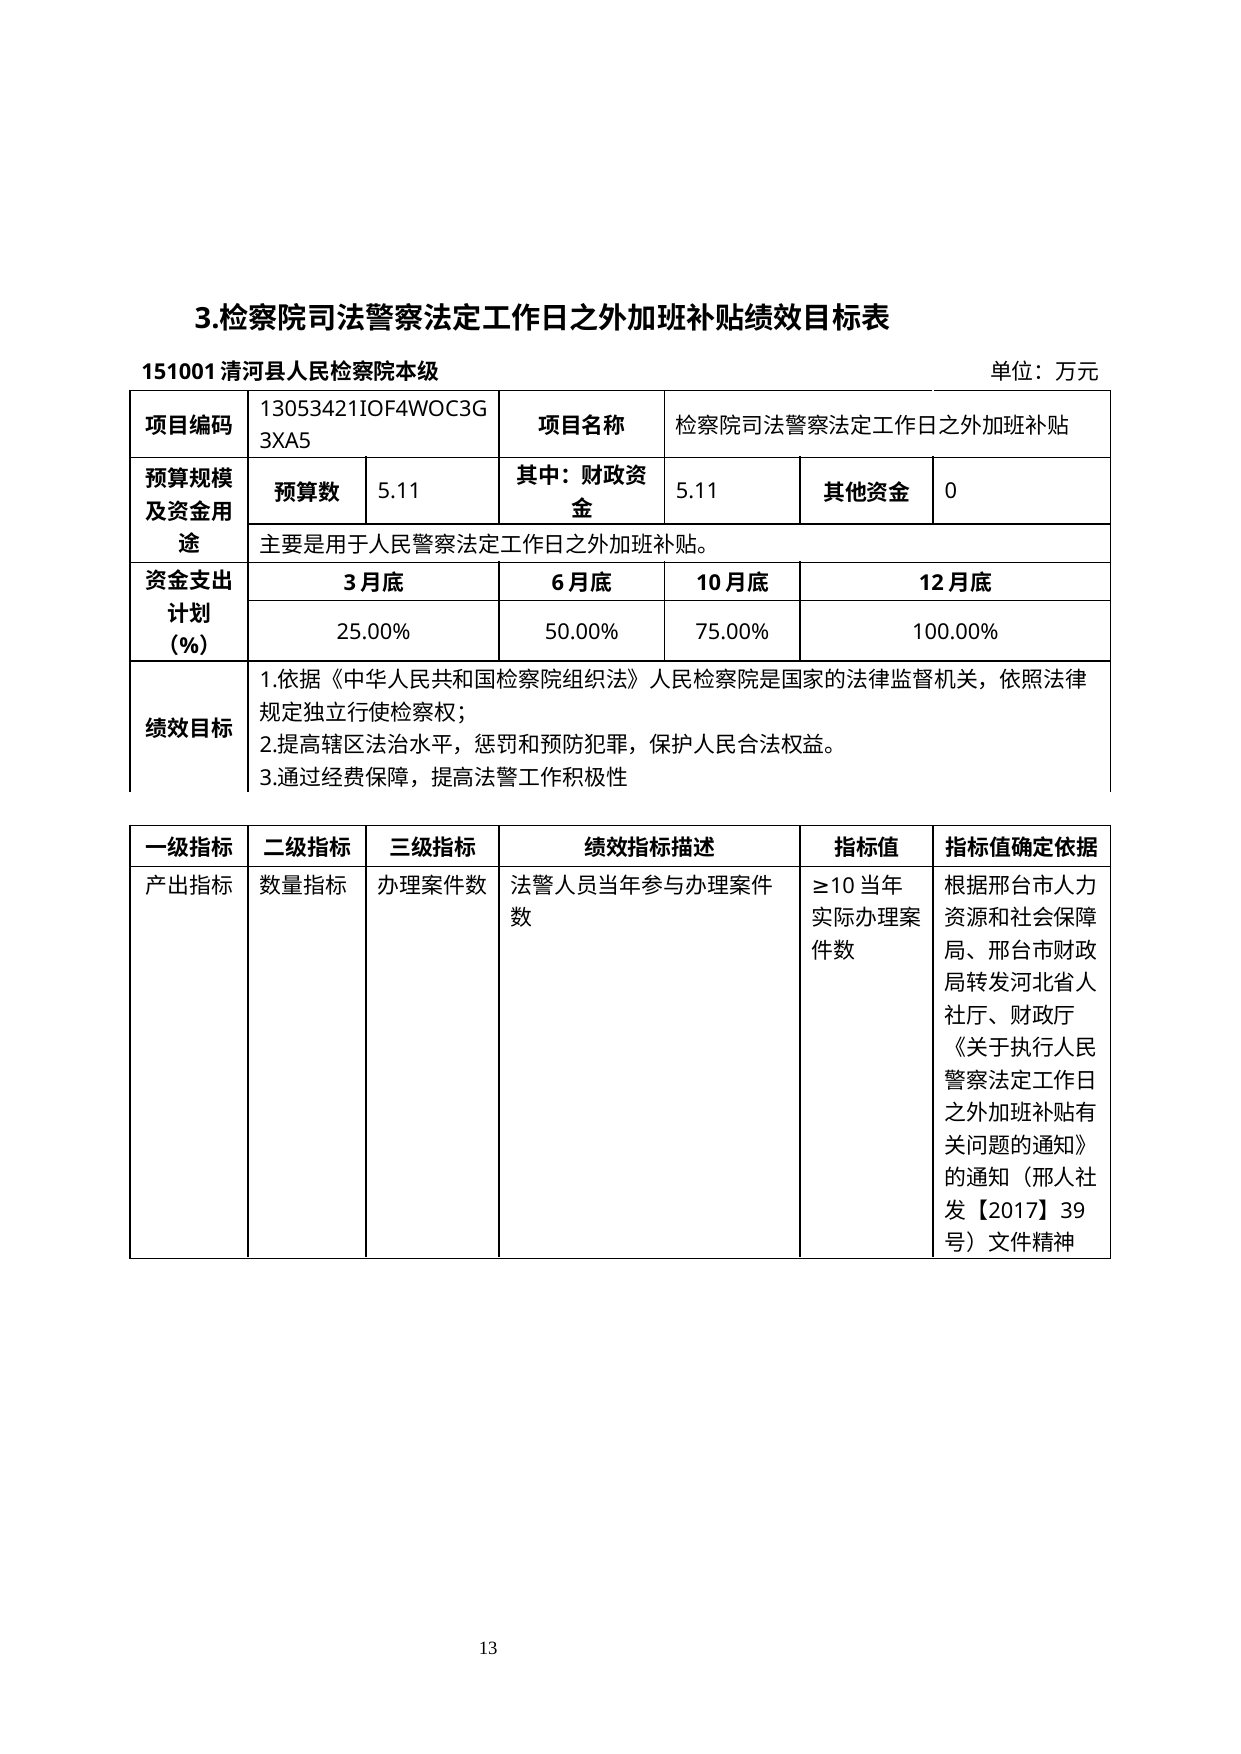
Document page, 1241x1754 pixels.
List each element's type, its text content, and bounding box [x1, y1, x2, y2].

table_cell 75.00% [665, 601, 799, 660]
table_cell 5.11 [367, 458, 498, 523]
table_cell 其他资金 [801, 458, 932, 523]
table_cell 其中：财政资金 [500, 458, 664, 523]
table_cell 项目编码 [131, 391, 247, 456]
table_cell 50.00% [500, 601, 664, 660]
table_cell 资金支出计划（%） [131, 563, 247, 660]
table_header 指标值确定依据 [934, 826, 1110, 866]
table_cell 13053421IOF4WOC3G3XA5 [249, 391, 498, 456]
table_header 指标值 [801, 826, 932, 866]
table_cell 1.依据《中华人民共和国检察院组织法》人民检察院是国家的法律监督机关，依照法律规定独立行使检察权； 2.提高辖区法治水平，惩罚和预防犯罪，保护人民合法权益。 3.通过经费保障，提高法警工作积极性 [249, 662, 1110, 792]
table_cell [934, 867, 1110, 1257]
table_cell 6月底 [500, 563, 664, 600]
text 3.检察院司法警察法定工作日之外加班补贴绩效目标表 [136, 283, 1104, 348]
table_cell 3月底 [249, 563, 498, 600]
table_cell ≥10当年实际办理案件数 [801, 867, 932, 1257]
table_cell 检察院司法警察法定工作日之外加班补贴 [665, 391, 1110, 456]
table_cell 产出指标 [131, 867, 247, 1257]
table_header 151001清河县人民检察院本级 [131, 350, 932, 390]
table_header 三级指标 [367, 826, 498, 866]
table_cell 项目名称 [500, 391, 664, 456]
table_header 单位：万元 [934, 350, 1110, 390]
table_cell 数量指标 [249, 867, 365, 1257]
table_cell 法警人员当年参与办理案件数 [500, 867, 799, 1257]
table_header 绩效指标描述 [500, 826, 799, 866]
table_cell 12月底 [801, 563, 1110, 600]
table_cell 绩效目标 [131, 662, 247, 792]
table_header 一级指标 [131, 826, 247, 866]
table_cell 预算数 [249, 458, 365, 523]
table_cell 100.00% [801, 601, 1110, 660]
table_cell 办理案件数 [367, 867, 498, 1257]
table_cell 主要是用于人民警察法定工作日之外加班补贴。 [249, 525, 1110, 561]
table_cell 5.11 [665, 458, 799, 523]
table_cell 10月底 [665, 563, 799, 600]
table_cell 预算规模及资金用途 [131, 458, 247, 561]
table_header 二级指标 [249, 826, 365, 866]
table_cell 0 [934, 458, 1110, 523]
table_cell 25.00% [249, 601, 498, 660]
